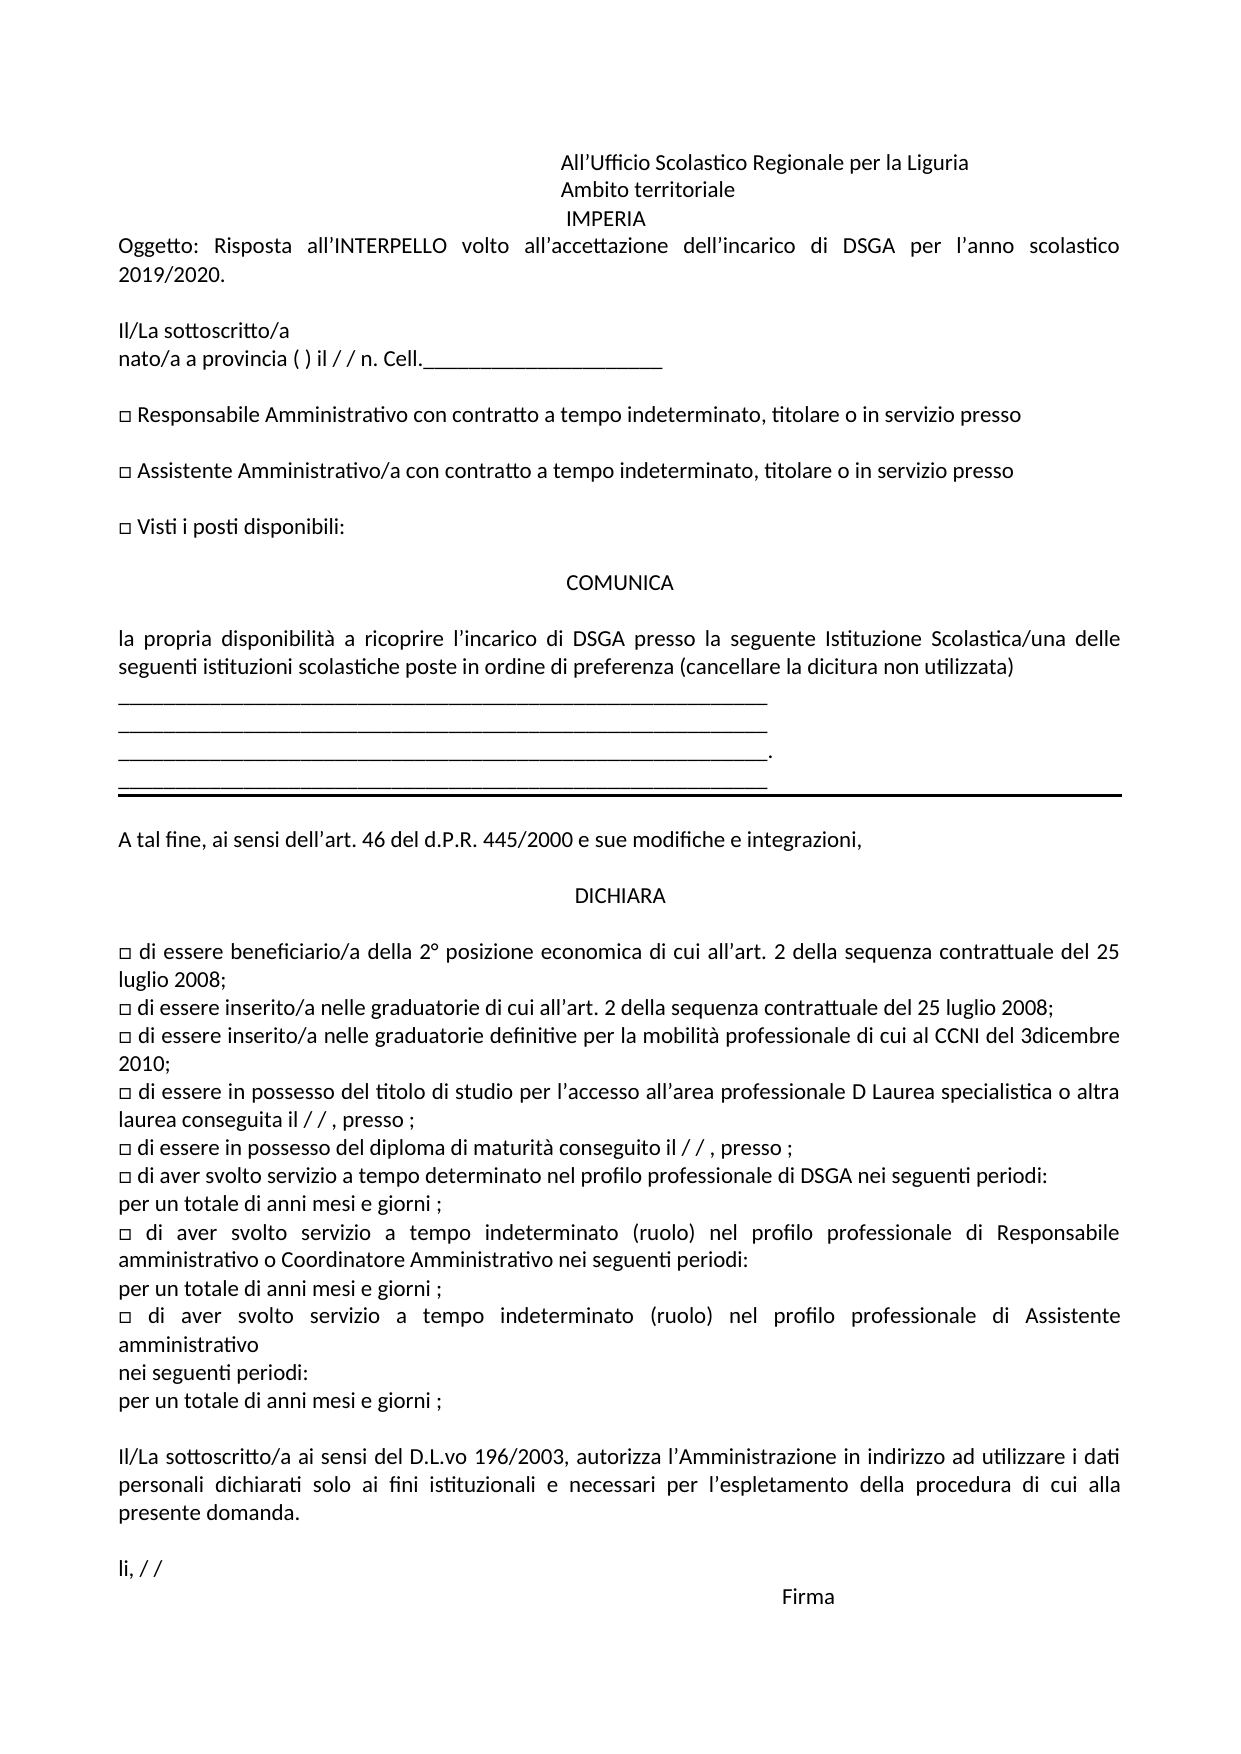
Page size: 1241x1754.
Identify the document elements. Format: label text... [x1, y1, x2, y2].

text □ Assistente Amministrativo/a con contratto a tempo indeterminato, titolare o in servizio presso [118, 456, 1122, 484]
text Il/La sottoscritto/a ai sensi del D.L.vo 196/2003, autorizza l’Amministrazione in indirizzo ad utilizzare i dati personali dichiarati solo ai fini istituzionali e necessari per l’espletamento della procedura di cui alla presente domanda. [118, 1442, 1122, 1526]
text □ di essere beneficiario/a della 2° posizione economica di cui all’art. 2 della sequenza contrattuale del 25 luglio 2008; [118, 937, 1122, 993]
text IMPERIA [118, 204, 1122, 232]
text per un totale di anni mesi e giorni ; [118, 1386, 1122, 1414]
text _________________________________________________________. [118, 736, 1122, 764]
text □ di aver svolto servizio a tempo determinato nel profilo professionale di DSGA nei seguenti periodi: [118, 1162, 1122, 1189]
text Il/La sottoscritto/a [118, 316, 1122, 344]
text □ Visti i posti disponibili: [118, 512, 1122, 540]
text DICHIARA [118, 881, 1122, 909]
text li, / / [118, 1554, 1122, 1582]
text Firma [118, 1582, 1122, 1610]
text per un totale di anni mesi e giorni ; [118, 1189, 1122, 1218]
text la propria disponibilità a ricoprire l’incarico di DSGA presso la seguente Istituzione Scolastica/una delle seguenti istituzioni scolastiche poste in ordine di preferenza (cancellare la dicitura non utilizzata) [118, 624, 1122, 680]
text nei seguenti periodi: [118, 1358, 1122, 1386]
text All’Ufficio Scolastico Regionale per la Liguria [487, 148, 1122, 176]
text A tal fine, ai sensi dell’art. 46 del d.P.R. 445/2000 e sue modifiche e integrazioni, [118, 825, 1122, 853]
text Ambito territoriale [487, 176, 1122, 204]
text nato/a a provincia ( ) il / / n. Cell._____________________ [118, 344, 1122, 372]
text □ Responsabile Amministrativo con contratto a tempo indeterminato, titolare o in servizio presso [118, 400, 1122, 428]
text Oggetto: Risposta all’INTERPELLO volto all’accettazione dell’incarico di DSGA per l’anno scolastico 2019/2020. [118, 232, 1122, 288]
text □ di essere inserito/a nelle graduatorie di cui all’art. 2 della sequenza contrattuale del 25 luglio 2008; [118, 993, 1122, 1021]
text □ di essere inserito/a nelle graduatorie definitive per la mobilità professionale di cui al CCNI del 3dicembre 2010; [118, 1021, 1122, 1077]
text □ di essere in possesso del diploma di maturità conseguito il / / , presso ; [118, 1133, 1122, 1162]
text □ di aver svolto servizio a tempo indeterminato (ruolo) nel profilo professionale di Responsabile amministrativo o Coordinatore Amministrativo nei seguenti periodi: [118, 1218, 1122, 1274]
text _________________________________________________________ [118, 708, 1122, 736]
text □ di aver svolto servizio a tempo indeterminato (ruolo) nel profilo professionale di Assistente amministrativo [118, 1302, 1122, 1358]
text COMUNICA [118, 568, 1122, 596]
text □ di essere in possesso del titolo di studio per l’accesso all’area professionale D Laurea specialistica o altra laurea conseguita il / / , presso ; [118, 1077, 1122, 1133]
text per un totale di anni mesi e giorni ; [118, 1274, 1122, 1302]
text _________________________________________________________ [118, 680, 1122, 708]
text _________________________________________________________ [118, 764, 1122, 794]
